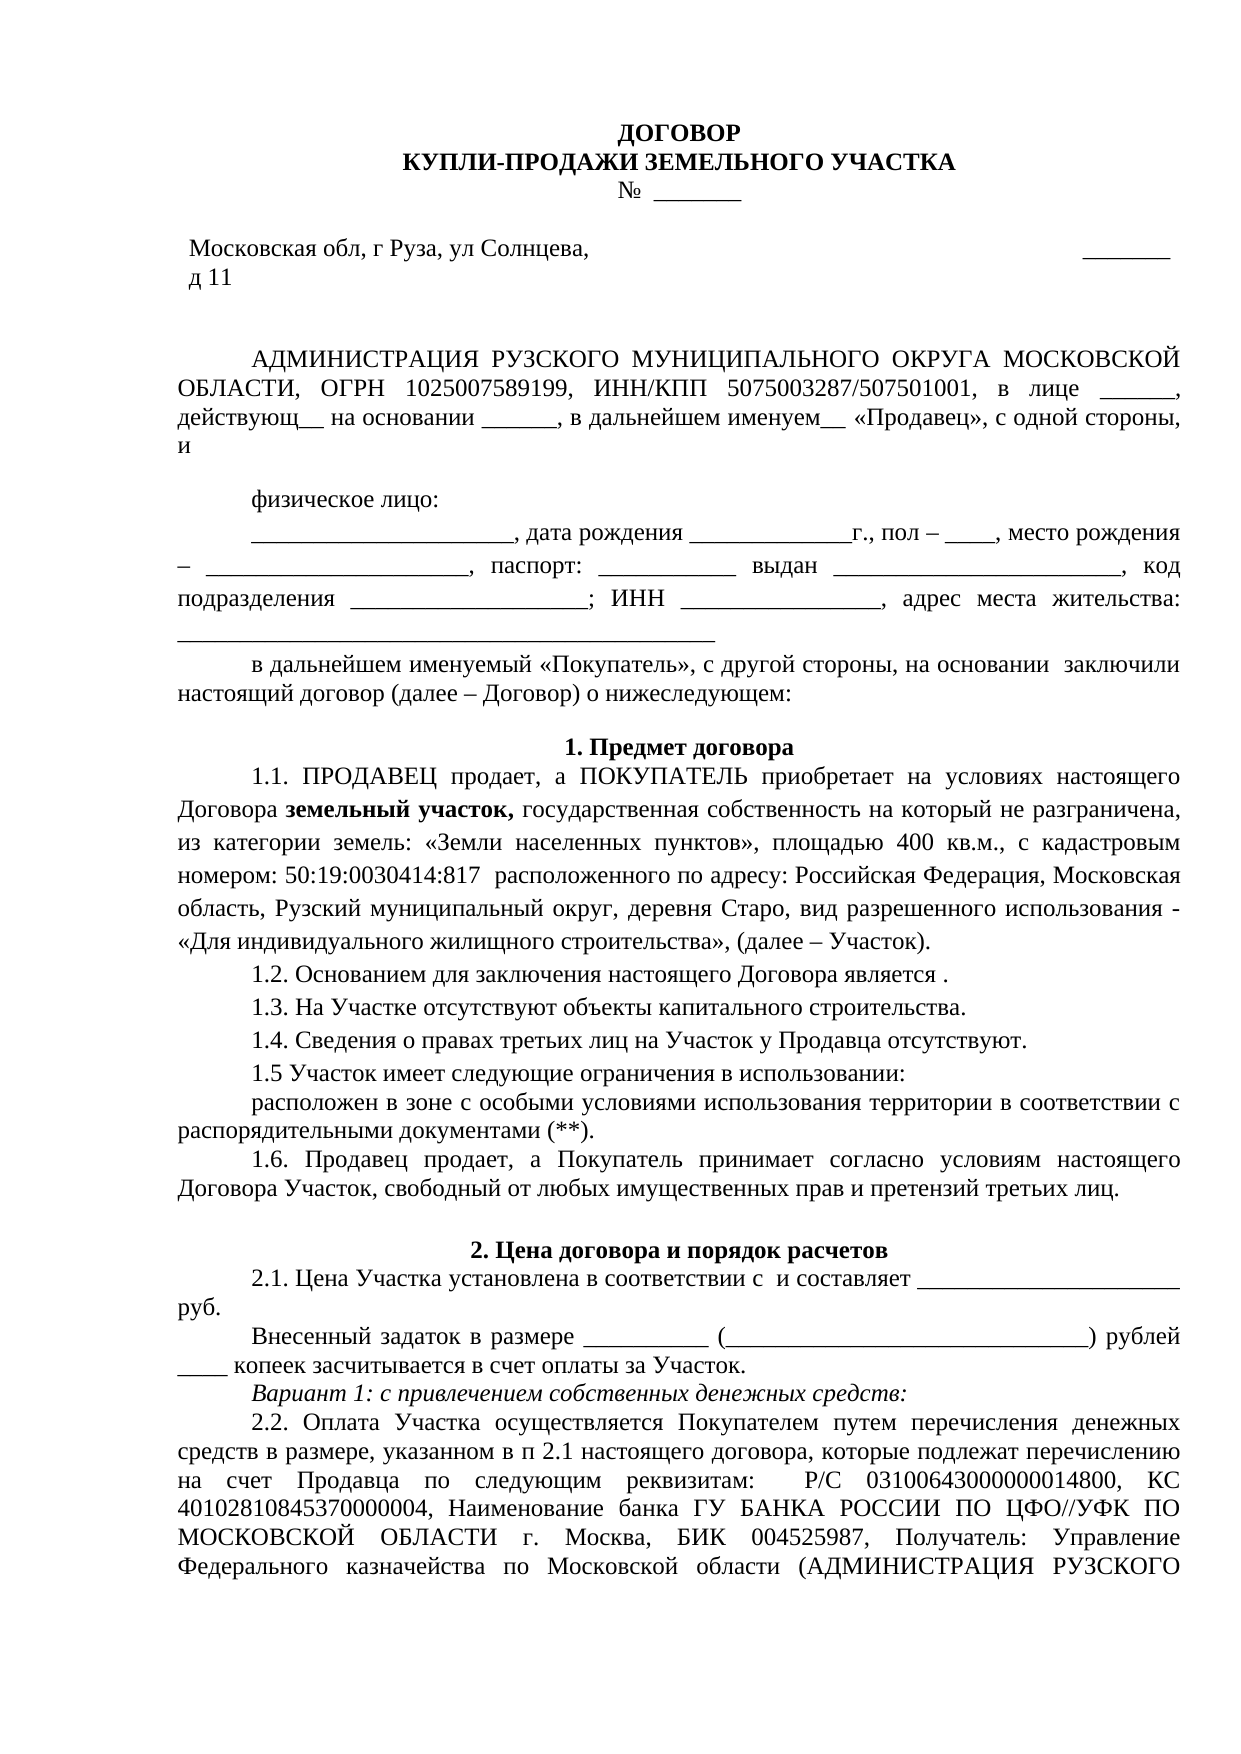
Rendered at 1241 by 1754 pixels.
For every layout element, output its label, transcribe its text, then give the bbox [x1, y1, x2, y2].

text 1.5 Участок имеет следующие ограничения в использовании: [177, 1058, 1181, 1087]
text в дальнейшем именуемый «Покупатель», с другой стороны, на основании заключили настоящий договор (далее – Договор) о нижеследующем: [177, 649, 1181, 707]
text АДМИНИСТРАЦИЯ РУЗСКОГО МУНИЦИПАЛЬНОГО ОКРУГА МОСКОВСКОЙ ОБЛАСТИ, ОГРН 1025007589199, ИНН/КПП 5075003287/507501001, в лице ______, действующ__ на основании ______, в дальнейшем именуем__ «Продавец», с одной стороны, и [177, 344, 1181, 459]
text _____________________, дата рождения _____________г., пол – ____, место рождения – _____________________, паспорт: ___________ выдан _______________________, код подразделения ___________________; ИНН ________________, адрес места жительства: ___________________________________________ [177, 517, 1181, 645]
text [177, 1407, 1181, 1580]
text Вариант 1: с привлечением собственных денежных средств: [177, 1378, 1181, 1407]
text 1.4. Сведения о правах третьих лиц на Участок у Продавца отсутствуют. [177, 1025, 1181, 1054]
table_header _______ [605, 233, 1181, 291]
text 2. Цена договора и порядок расчетов [177, 1235, 1181, 1263]
text расположен в зоне с особыми условиями использования территории в соответствии с распорядительными документами (**). [177, 1087, 1181, 1144]
text № _______ [177, 176, 1181, 204]
text 1.3. На Участке отсутствуют объекты капитального строительства. [177, 992, 1181, 1021]
text физическое лицо: [177, 484, 1181, 513]
text 1.2. Основанием для заключения настоящего Договора является . [177, 959, 1181, 988]
table_header Московская обл, г Руза, ул Солнцева, д 11 [177, 233, 605, 291]
text ДОГОВОР [177, 118, 1181, 147]
text 2.1. Цена Участка установлена в соответствии с и составляет _____________________ руб. [177, 1263, 1181, 1321]
text Внесенный задаток в размере __________ (_____________________________) рублей ____ копеек засчитывается в счет оплаты за Участок. [177, 1321, 1181, 1378]
text КУПЛИ-ПРОДАЖИ ЗЕМЕЛЬНОГО УЧАСТКА [177, 147, 1181, 176]
text 1.6. Продавец продает, а Покупатель принимает согласно условиям настоящего Договора Участок, свободный от любых имущественных прав и претензий третьих лиц. [177, 1144, 1181, 1202]
text 1.1. ПРОДАВЕЦ продает, а ПОКУПАТЕЛЬ приобретает на условиях настоящего Договора земельный участок, государственная собственность на который не разграничена, из категории земель: «Земли населенных пунктов», площадью 400 кв.м., с кадастровым номером: 50:19:0030414:817 расположенного по адресу: Российская Федерация, Московская область, Рузский муниципальный округ, деревня Старо, вид разрешенного использования - «Для индивидуального жилищного строительства», (далее – Участок). [177, 761, 1181, 954]
text 1. Предмет договора [177, 732, 1181, 761]
